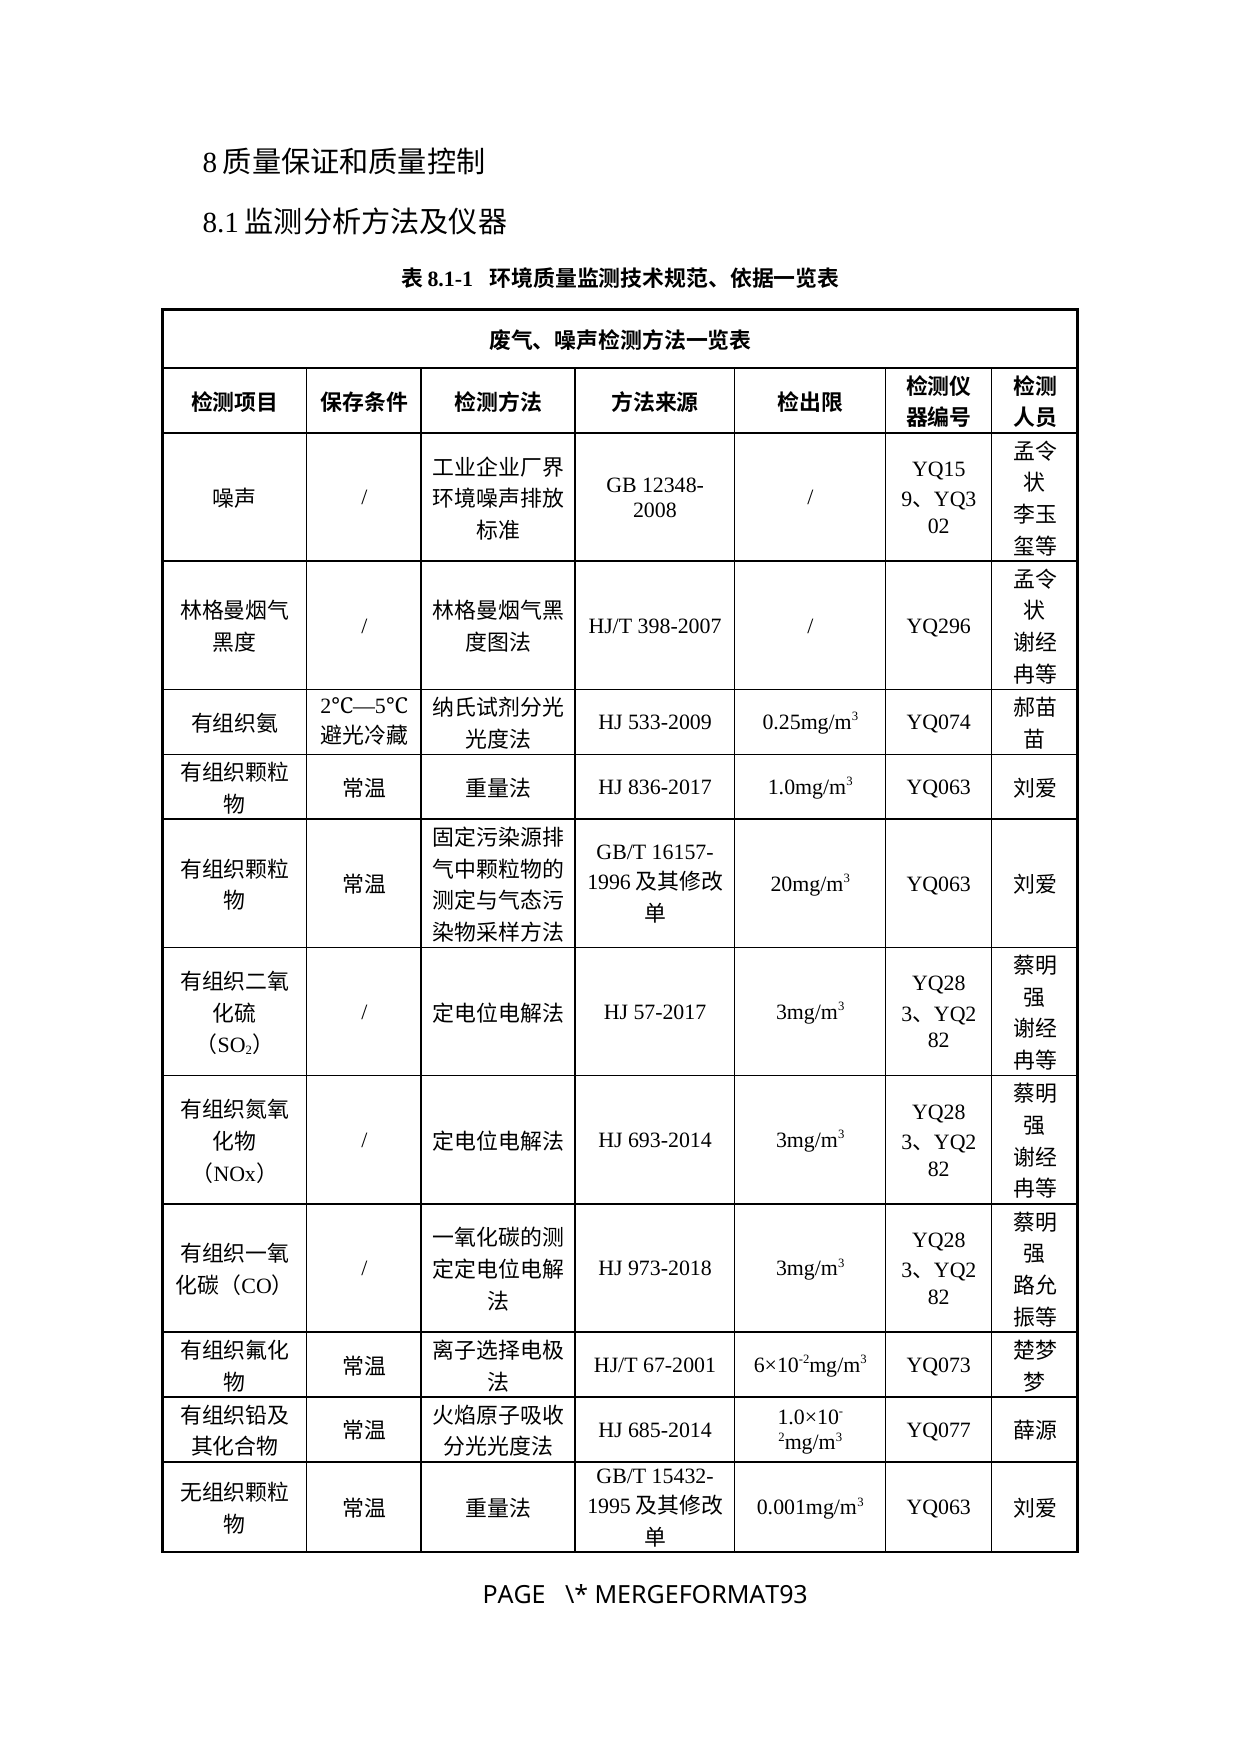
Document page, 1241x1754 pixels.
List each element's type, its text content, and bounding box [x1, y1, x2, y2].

text 8质量保证和质量控制 [202, 142, 1078, 181]
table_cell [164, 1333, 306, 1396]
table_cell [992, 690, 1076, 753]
subtitle 8.1监测分析方法及仪器 [202, 201, 1078, 241]
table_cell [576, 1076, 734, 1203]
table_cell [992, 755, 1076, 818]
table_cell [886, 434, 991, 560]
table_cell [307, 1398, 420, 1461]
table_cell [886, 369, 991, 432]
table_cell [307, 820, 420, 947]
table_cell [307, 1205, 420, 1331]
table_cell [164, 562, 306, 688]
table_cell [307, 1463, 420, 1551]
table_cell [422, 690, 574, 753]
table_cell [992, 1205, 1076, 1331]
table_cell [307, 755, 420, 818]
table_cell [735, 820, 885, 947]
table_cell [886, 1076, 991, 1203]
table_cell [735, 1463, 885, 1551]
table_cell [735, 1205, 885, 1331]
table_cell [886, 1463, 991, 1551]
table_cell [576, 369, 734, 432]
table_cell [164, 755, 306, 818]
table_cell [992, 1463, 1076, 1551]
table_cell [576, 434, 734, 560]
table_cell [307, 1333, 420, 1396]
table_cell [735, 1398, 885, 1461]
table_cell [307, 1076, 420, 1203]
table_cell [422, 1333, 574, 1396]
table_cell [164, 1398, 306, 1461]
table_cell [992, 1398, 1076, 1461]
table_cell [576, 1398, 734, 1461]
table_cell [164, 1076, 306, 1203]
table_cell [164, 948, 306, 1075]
text 表8.1-1 环境质量监测技术规范、依据一览表 [162, 261, 1078, 292]
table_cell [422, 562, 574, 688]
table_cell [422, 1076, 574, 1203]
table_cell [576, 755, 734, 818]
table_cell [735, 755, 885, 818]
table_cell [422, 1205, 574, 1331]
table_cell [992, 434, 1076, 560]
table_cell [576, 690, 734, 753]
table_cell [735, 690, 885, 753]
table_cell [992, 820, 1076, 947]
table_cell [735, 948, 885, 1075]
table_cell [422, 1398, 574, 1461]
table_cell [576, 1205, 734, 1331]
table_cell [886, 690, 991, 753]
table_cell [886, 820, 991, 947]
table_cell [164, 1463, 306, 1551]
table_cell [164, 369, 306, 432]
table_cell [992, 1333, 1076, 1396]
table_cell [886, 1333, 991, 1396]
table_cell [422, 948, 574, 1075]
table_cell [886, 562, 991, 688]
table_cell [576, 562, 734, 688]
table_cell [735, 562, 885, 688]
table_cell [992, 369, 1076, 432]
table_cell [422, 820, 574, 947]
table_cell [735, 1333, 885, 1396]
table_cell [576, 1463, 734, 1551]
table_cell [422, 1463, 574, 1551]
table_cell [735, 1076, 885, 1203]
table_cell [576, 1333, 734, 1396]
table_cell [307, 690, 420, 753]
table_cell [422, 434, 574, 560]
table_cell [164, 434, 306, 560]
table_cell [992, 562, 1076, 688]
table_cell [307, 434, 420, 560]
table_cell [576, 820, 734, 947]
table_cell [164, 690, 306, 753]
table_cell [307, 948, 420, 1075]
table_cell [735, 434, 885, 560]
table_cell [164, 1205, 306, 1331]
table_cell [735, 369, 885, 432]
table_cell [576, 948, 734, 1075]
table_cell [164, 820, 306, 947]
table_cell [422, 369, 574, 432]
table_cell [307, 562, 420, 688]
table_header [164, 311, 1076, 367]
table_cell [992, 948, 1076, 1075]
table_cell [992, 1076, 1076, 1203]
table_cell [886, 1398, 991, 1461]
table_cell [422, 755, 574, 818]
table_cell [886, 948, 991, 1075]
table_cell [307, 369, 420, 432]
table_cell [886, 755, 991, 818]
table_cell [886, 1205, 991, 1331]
